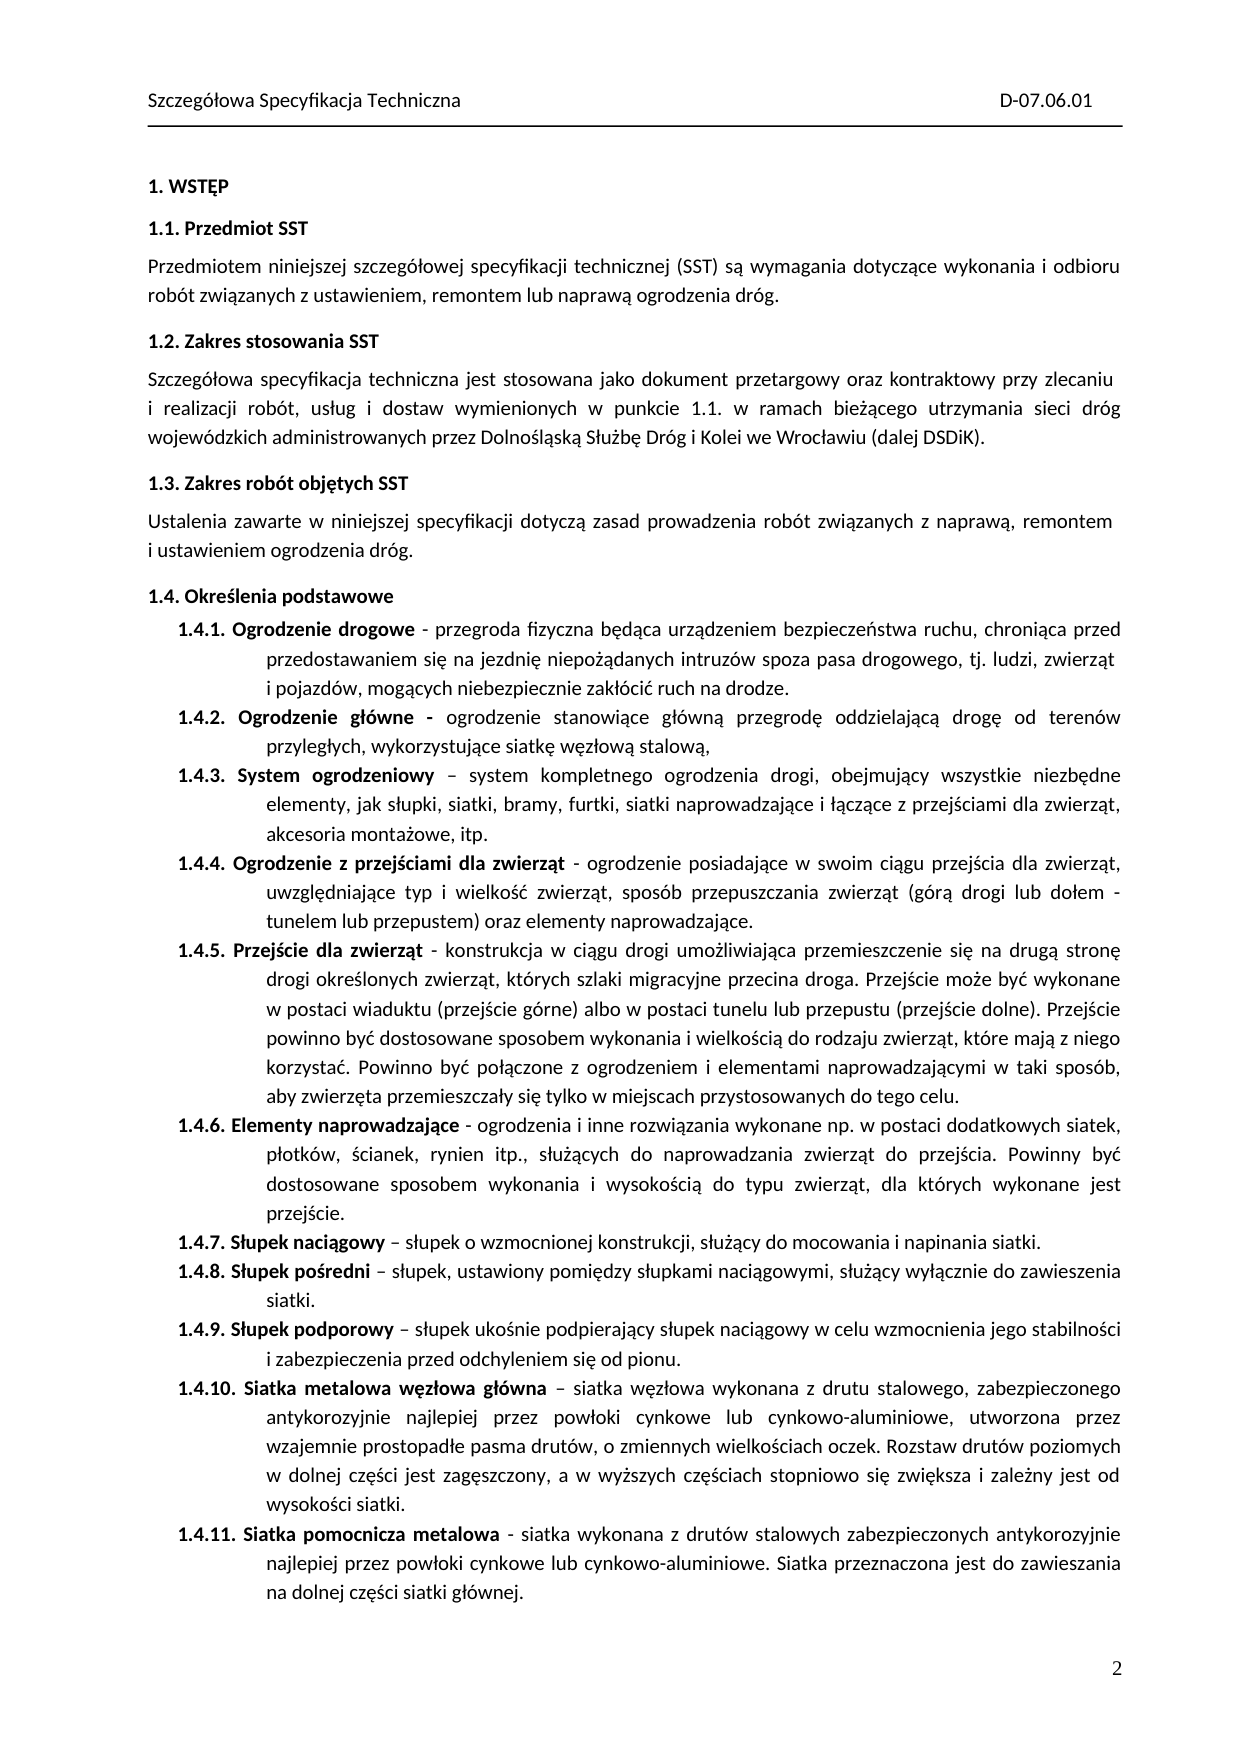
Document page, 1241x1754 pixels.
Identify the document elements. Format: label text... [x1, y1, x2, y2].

text 1.4.1. Ogrodzenie drogowe - przegroda fizyczna będąca urządzeniem bezpieczeństwa ruchu, chroniąca przed przedostawaniem się na jezdnię niepożądanych intruzów spoza pasa drogowego, tj. ludzi, zwierząt i pojazdów, mogących niebezpiecznie zakłócić ruch na drodze. [177, 617, 1122, 700]
text 1.4.5. Przejście dla zwierząt - konstrukcja w ciągu drogi umożliwiająca przemieszczenie się na drugą stronę drogi określonych zwierząt, których szlaki migracyjne przecina droga. Przejście może być wykonane w postaci wiaduktu (przejście górne) albo w postaci tunelu lub przepustu (przejście dolne). Przejście powinno być dostosowane sposobem wykonania i wielkością do rodzaju zwierząt, które mają z niego korzystać. Powinno być połączone z ogrodzeniem i elementami naprowadzającymi w taki sposób, aby zwierzęta przemieszczały się tylko w miejscach przystosowanych do tego celu. [177, 937, 1122, 1109]
text 1.4.7. Słupek naciągowy – słupek o wzmocnionej konstrukcji, służący do mocowania i napinania siatki. [177, 1229, 1122, 1254]
text Przedmiotem niniejszej szczegółowej specyfikacji technicznej (SST) są wymagania dotyczące wykonania i odbioru robót związanych z ustawieniem, remontem lub naprawą ogrodzenia dróg. [148, 253, 1122, 307]
text 1.4.2. Ogrodzenie główne - ogrodzenie stanowiące główną przegrodę oddzielającą drogę od terenów przyległych, wykorzystujące siatkę węzłową stalową, [177, 704, 1122, 759]
text 1.4.6. Elementy naprowadzające - ogrodzenia i inne rozwiązania wykonane np. w postaci dodatkowych siatek, płotków, ścianek, rynien itp., służących do naprowadzania zwierząt do przejścia. Powinny być dostosowane sposobem wykonania i wysokością do typu zwierząt, dla których wykonane jest przejście. [177, 1112, 1122, 1225]
text 1.4.10. Siatka metalowa węzłowa główna – siatka węzłowa wykonana z drutu stalowego, zabezpieczonego antykorozyjnie najlepiej przez powłoki cynkowe lub cynkowo-aluminiowe, utworzona przez wzajemnie prostopadłe pasma drutów, o zmiennych wielkościach oczek. Rozstaw drutów poziomych w dolnej części jest zagęszczony, a w wyższych częściach stopniowo się zwiększa i zależny jest od wysokości siatki. [177, 1375, 1122, 1517]
subtitle 1.4. Określenia podstawowe [148, 583, 1122, 608]
text 1.4.4. Ogrodzenie z przejściami dla zwierząt - ogrodzenie posiadające w swoim ciągu przejścia dla zwierząt, uwzględniające typ i wielkość zwierząt, sposób przepuszczania zwierząt (górą drogi lub dołem - tunelem lub przepustem) oraz elementy naprowadzające. [177, 850, 1122, 934]
subtitle 1.1. Przedmiot SST [148, 215, 1122, 240]
subtitle 1. WSTĘP [148, 173, 1122, 198]
text 1.4.11. Siatka pomocnicza metalowa - siatka wykonana z drutów stalowych zabezpieczonych antykorozyjnie najlepiej przez powłoki cynkowe lub cynkowo-aluminiowe. Siatka przeznaczona jest do zawieszania na dolnej części siatki głównej. [177, 1521, 1122, 1604]
text 1.4.8. Słupek pośredni – słupek, ustawiony pomiędzy słupkami naciągowymi, służący wyłącznie do zawieszenia siatki. [177, 1258, 1122, 1313]
subtitle 1.3. Zakres robót objętych SST [148, 470, 1122, 495]
text Ustalenia zawarte w niniejszej specyfikacji dotyczą zasad prowadzenia robót związanych z naprawą, remontem i ustawieniem ogrodzenia dróg. [148, 508, 1122, 562]
text 1.4.9. Słupek podporowy – słupek ukośnie podpierający słupek naciągowy w celu wzmocnienia jego stabilności i zabezpieczenia przed odchyleniem się od pionu. [177, 1317, 1122, 1371]
text Szczegółowa specyfikacja techniczna jest stosowana jako dokument przetargowy oraz kontraktowy przy zlecaniu i realizacji robót, usług i dostaw wymienionych w punkcie 1.1. w ramach bieżącego utrzymania sieci dróg wojewódzkich administrowanych przez Dolnośląską Służbę Dróg i Kolei we Wrocławiu (dalej DSDiK). [148, 366, 1122, 449]
text 1.4.3. System ogrodzeniowy – system kompletnego ogrodzenia drogi, obejmujący wszystkie niezbędne elementy, jak słupki, siatki, bramy, furtki, siatki naprowadzające i łączące z przejściami dla zwierząt, akcesoria montażowe, itp. [177, 762, 1122, 846]
subtitle 1.2. Zakres stosowania SST [148, 328, 1122, 353]
